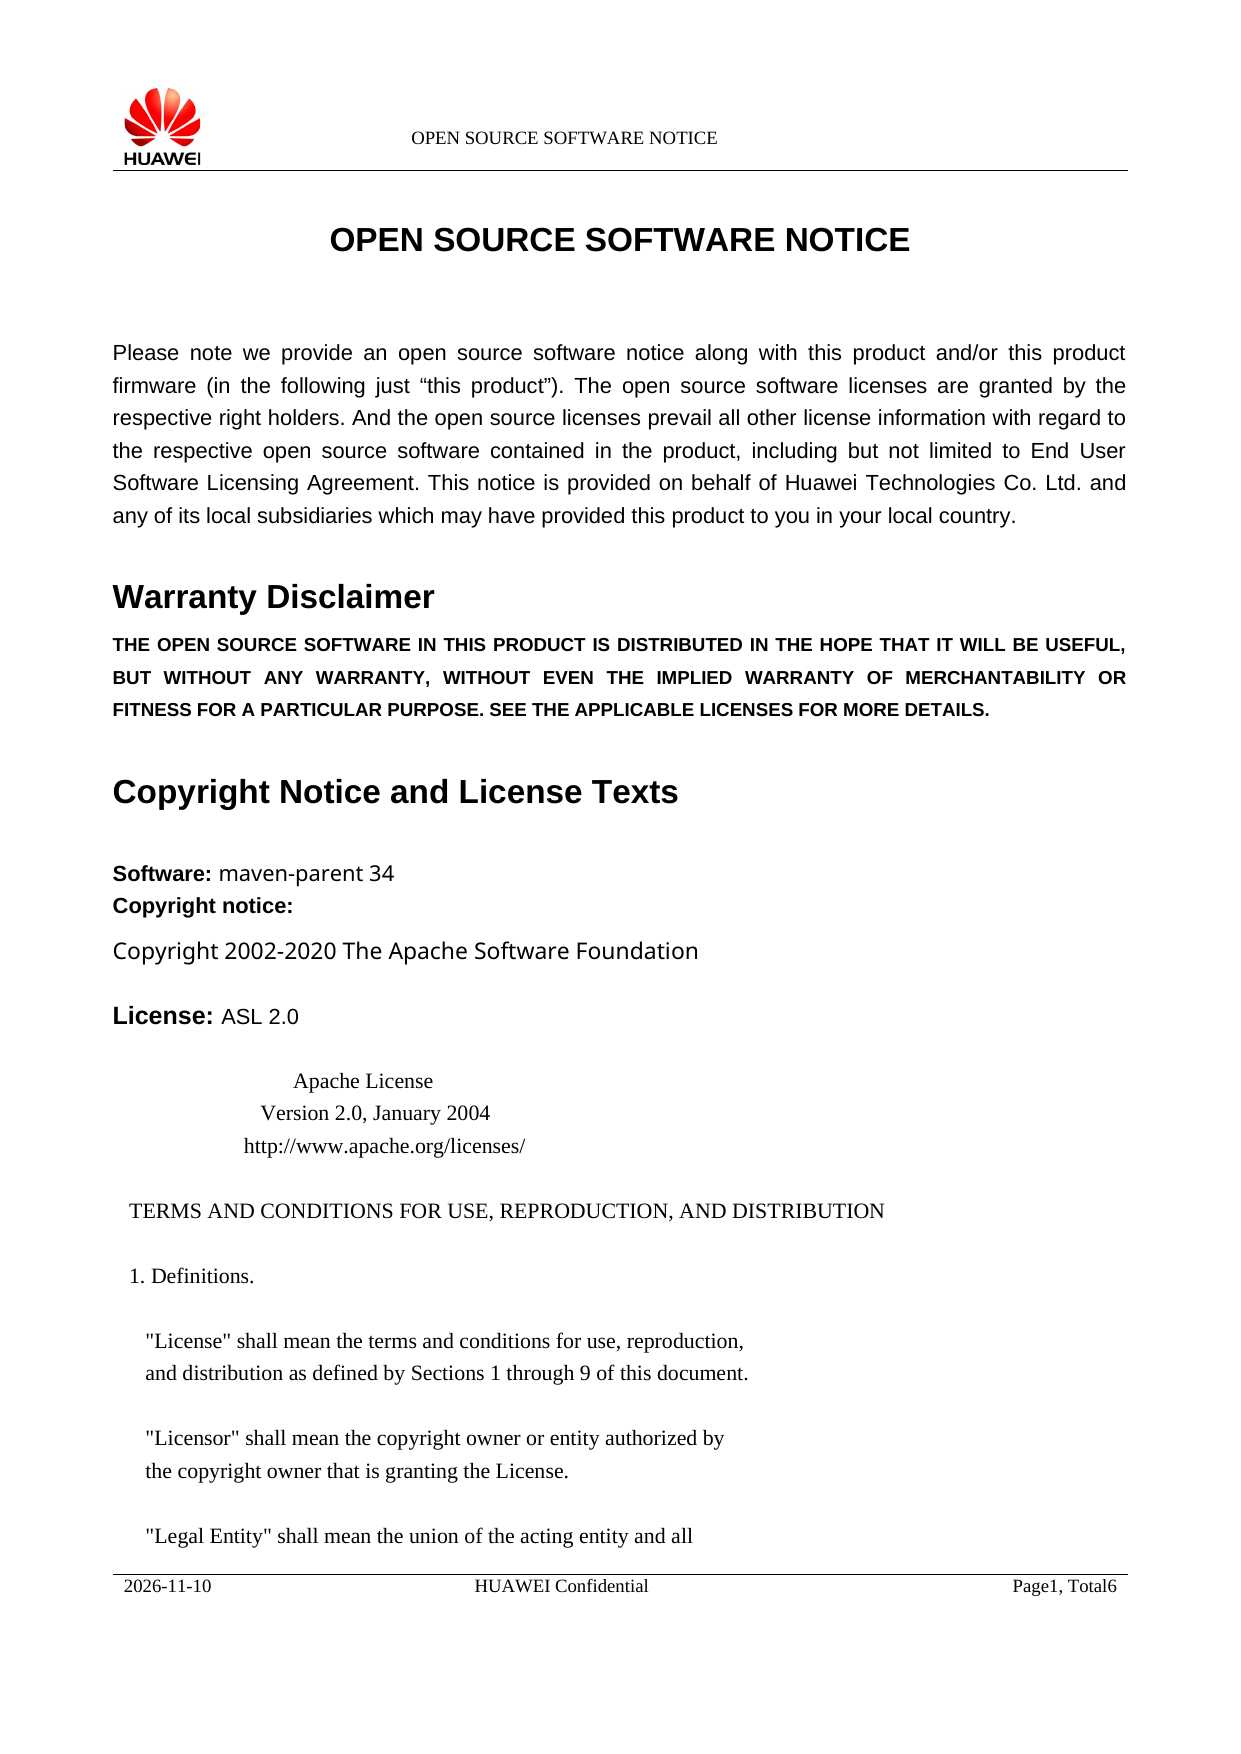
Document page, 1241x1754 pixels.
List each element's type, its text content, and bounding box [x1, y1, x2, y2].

text Warranty Disclaimer [112, 564, 1128, 629]
text Please note we provide an open source software notice along with this product and/or this product firmware (in the following just “this product”). The open source software licenses are granted by the respective right holders. And the open source licenses prevail all other license information with regard to the respective open source software contained in the product, including but not limited to End User Software Licensing Agreement. This notice is provided on behalf of Huawei Technologies Co. Ltd. and any of its local subsidiaries which may have provided this product to you in your local country. [112, 336, 1128, 531]
text The open source software in this product is distributed in the hope that it will be useful, but WITHOUT ANY WARRANTY, without even the implied warranty of MERCHANTABILITY or FITNESS FOR A PARTICULAR PURPOSE. See the applicable licenses for more details. [112, 629, 1128, 726]
picture [124, 88, 201, 165]
text License: ASL 2.0 [112, 999, 1128, 1031]
title Software: maven-parent 34 [112, 856, 1128, 889]
text Copyright Notice and License Texts [112, 759, 1128, 824]
text Copyright 2002-2020 The Apache Software Foundation [112, 934, 1128, 999]
text Copyright notice: [112, 889, 1128, 921]
text OPEN SOURCE SOFTWARE NOTICE [112, 206, 1128, 271]
